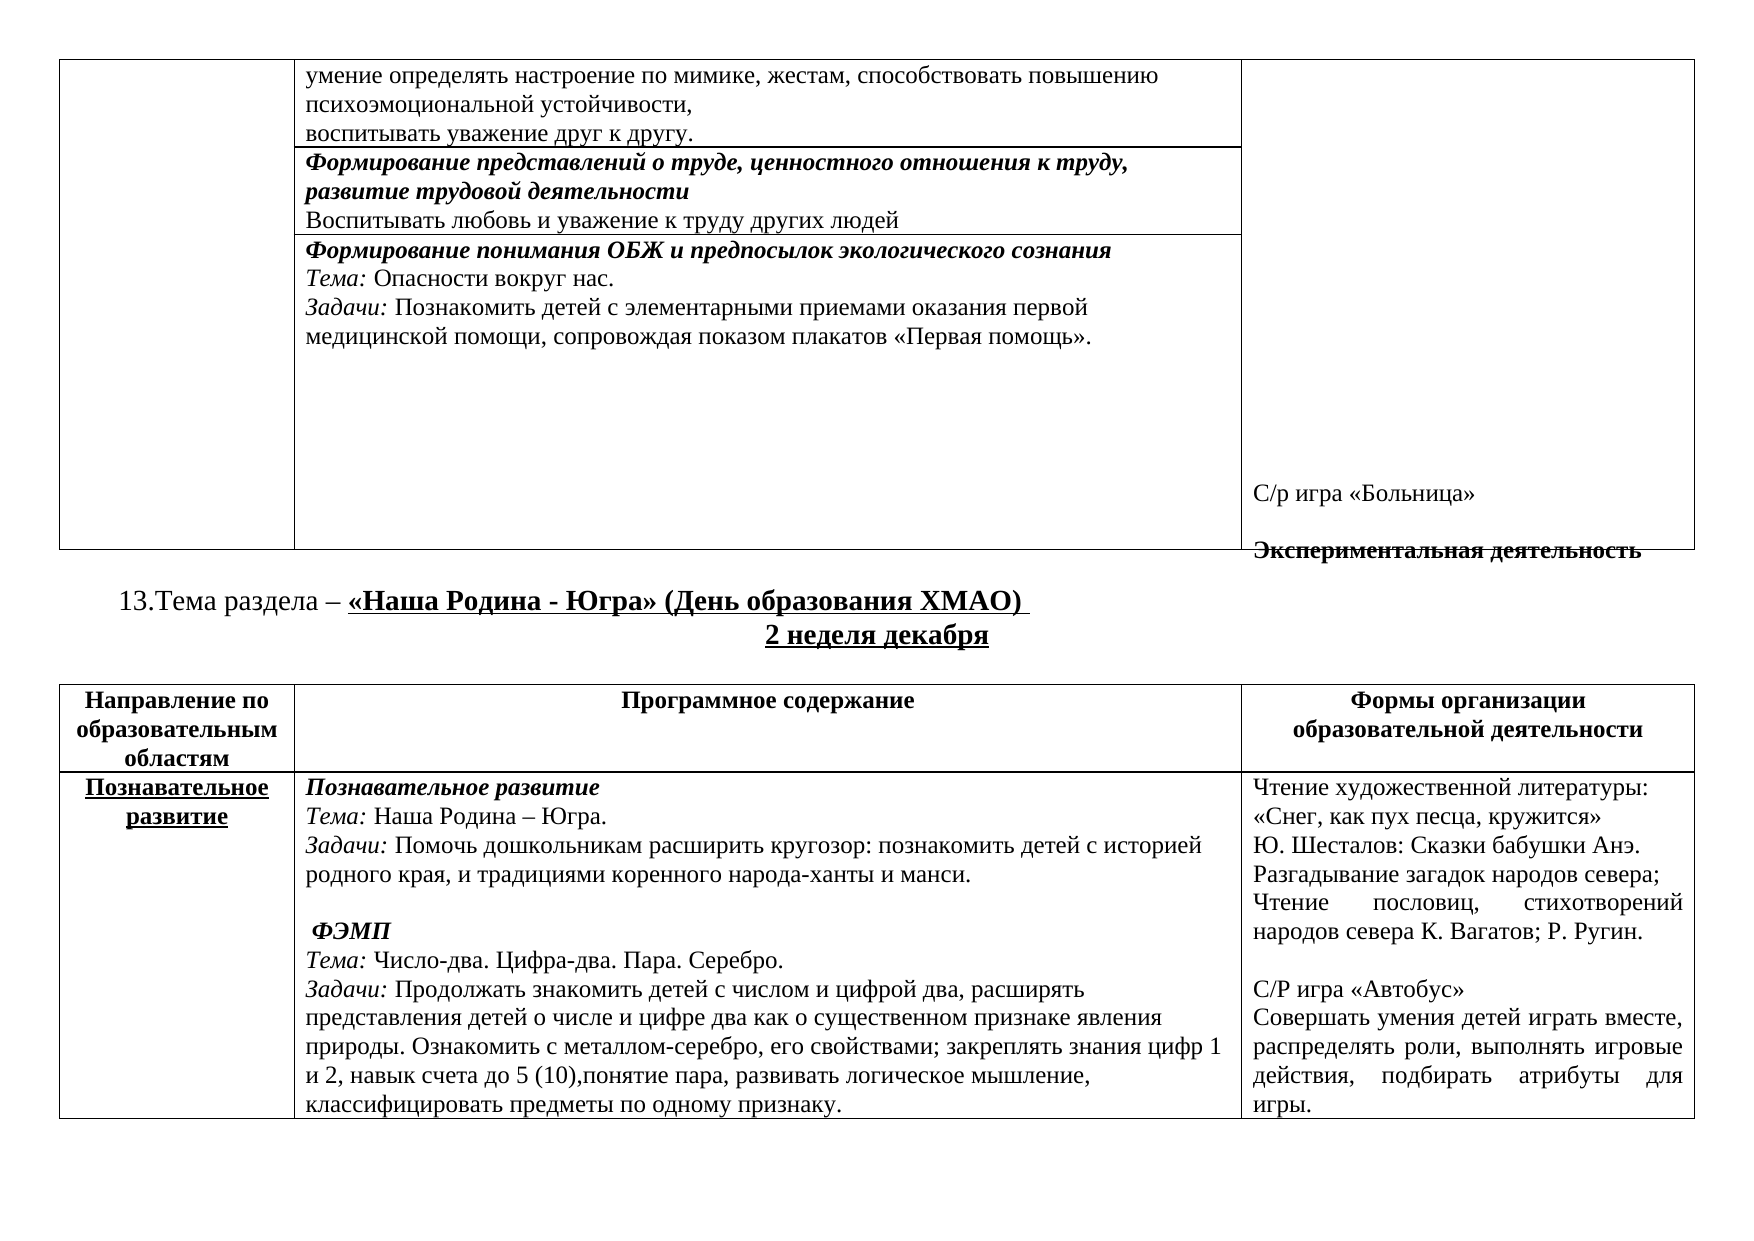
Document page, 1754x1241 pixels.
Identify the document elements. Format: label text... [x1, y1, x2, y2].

table_header Формы организации образовательной деятельности [1242, 685, 1694, 771]
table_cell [295, 60, 1241, 146]
table_cell Формирование представлений о труде, ценностного отношения к труду, развитие трудовой деятельности Воспитывать любовь и уважение к труду других людей [295, 148, 1241, 234]
table_header Направление по образовательным областям [60, 685, 294, 771]
table_cell Формирование понимания ОБЖ и предпосылок экологического сознания Тема: Опасности вокруг нас. Задачи: Познакомить детей с элементарными приемами оказания первой медицинской помощи, сопровождая показом плакатов «Первая помощь». [295, 235, 1241, 549]
text 2 неделя декабря [118, 617, 1636, 651]
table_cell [295, 773, 1241, 1117]
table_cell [60, 773, 294, 1117]
text 13.Тема раздела – «Наша Родина - Югра» (День образования ХМАО) [118, 583, 1636, 617]
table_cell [1242, 773, 1694, 1117]
table_header Программное содержание [295, 685, 1241, 771]
